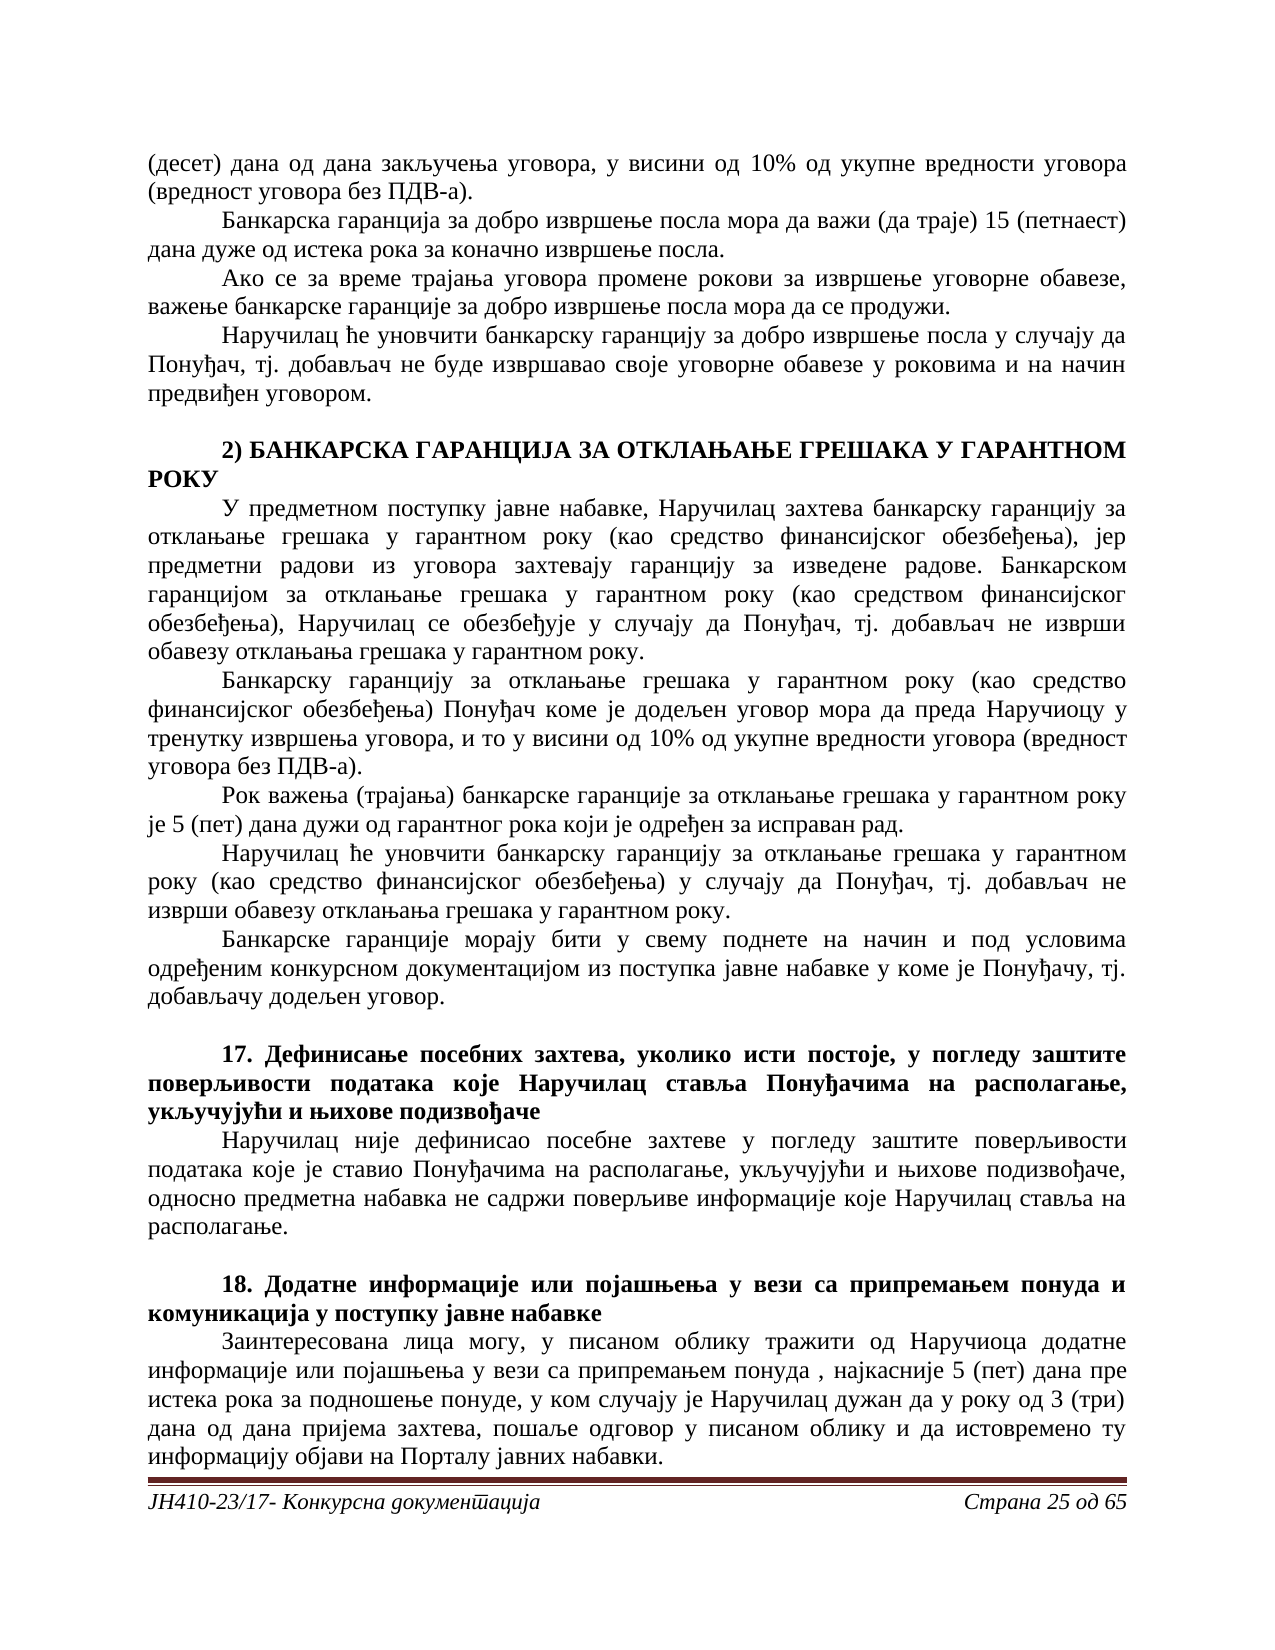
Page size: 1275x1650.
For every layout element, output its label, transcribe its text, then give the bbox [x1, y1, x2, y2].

text Банкарске гаранције морају бити у свему поднете на начин и под условима одређеним конкурсном документацијом из поступка јавне набавке у коме је Понуђачу, тј. добављачу додељен уговор. [148, 924, 1127, 1010]
text Наручилац ће уновчити банкарску гаранцију за добро извршење посла у случају да Понуђач, тј. добављач не буде извршавао своје уговорне обавезе у роковима и на начин предвиђен уговором. [148, 320, 1127, 406]
text Рок важења (трајања) банкарске гаранције за отклањање грешака у гарантном року је 5 (пет) дана дужи од гарантног рока који је одређен за исправан рад. [148, 780, 1127, 838]
text 17. Дефинисање посебних захтева, уколико исти постоје, у погледу заштите поверљивости података које Наручилац ставља Понуђачима на располагање, укључујући и њихове подизвођаче [148, 1039, 1127, 1125]
text Ако се за време трајања уговора промене рокови за извршење уговорне обавезе, важење банкарске гаранције за добро извршење посла мора да се продужи. [148, 263, 1127, 320]
text У предметном поступку јавне набавке, Наручилац захтева банкарску гаранцију за отклањање грешака у гарантном року (као средство финансијског обезбеђења), јер предметни радови из уговора захтевају гаранцију за изведене радове. Банкарском гаранцијом за отклањање грешака у гарантном року (као средством финансијског обезбеђења), Наручилац се обезбеђује у случају да Понуђач, тј. добављач не изврши обавезу отклањања грешака у гарантном року. [148, 493, 1127, 665]
text 18. Додатне информације или појашњења у вези са припремањем понуда и комуникација у поступку јавне набавке [148, 1269, 1127, 1326]
text Заинтересована лица могу, у писаном облику тражити од Наручиоца додатне информације или појашњења у вези са припремањем понуда , најкасније 5 (пет) дана пре истека рока за подношење понуде, у ком случају је Наручилац дужан да у року од 3 (три) дана од дана пријема захтева, пошаље одговор у писаном облику и да истовремено ту информацију објави на Порталу јавних набавки. [148, 1326, 1127, 1470]
text Банкарску гаранцију за отклањање грешака у гарантном року (као средство финансијског обезбеђења) Понуђач коме је додељен уговор мора да преда Наручиоцу у тренутку извршења уговора, и то у висини од 10% од укупне вредности уговора (вредност уговора без ПДВ-а). [148, 665, 1127, 780]
text Банкарска гаранција за добро извршење посла мора да важи (да траје) 15 (петнаест) дана дуже од истека рока за коначно извршење посла. [148, 205, 1127, 263]
text Наручилац није дефинисао посебне захтеве у погледу заштите поверљивости података које је ставио Понуђачима на располагање, укључујући и њихове подизвођаче, односно предметна набавка не садржи поверљиве информације које Наручилац ставља на располагање. [148, 1125, 1127, 1240]
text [148, 148, 1127, 205]
text Наручилац ће уновчити банкарску гаранцију за отклањање грешака у гарантном року (као средство финансијског обезбеђења) у случају да Понуђач, тј. добављач не изврши обавезу отклањања грешака у гарантном року. [148, 838, 1127, 924]
text 2) БАНКАРСКА ГАРАНЦИЈА ЗА ОТКЛАЊАЊЕ ГРЕШАКА У ГАРАНТНОМ РОКУ [148, 435, 1127, 493]
